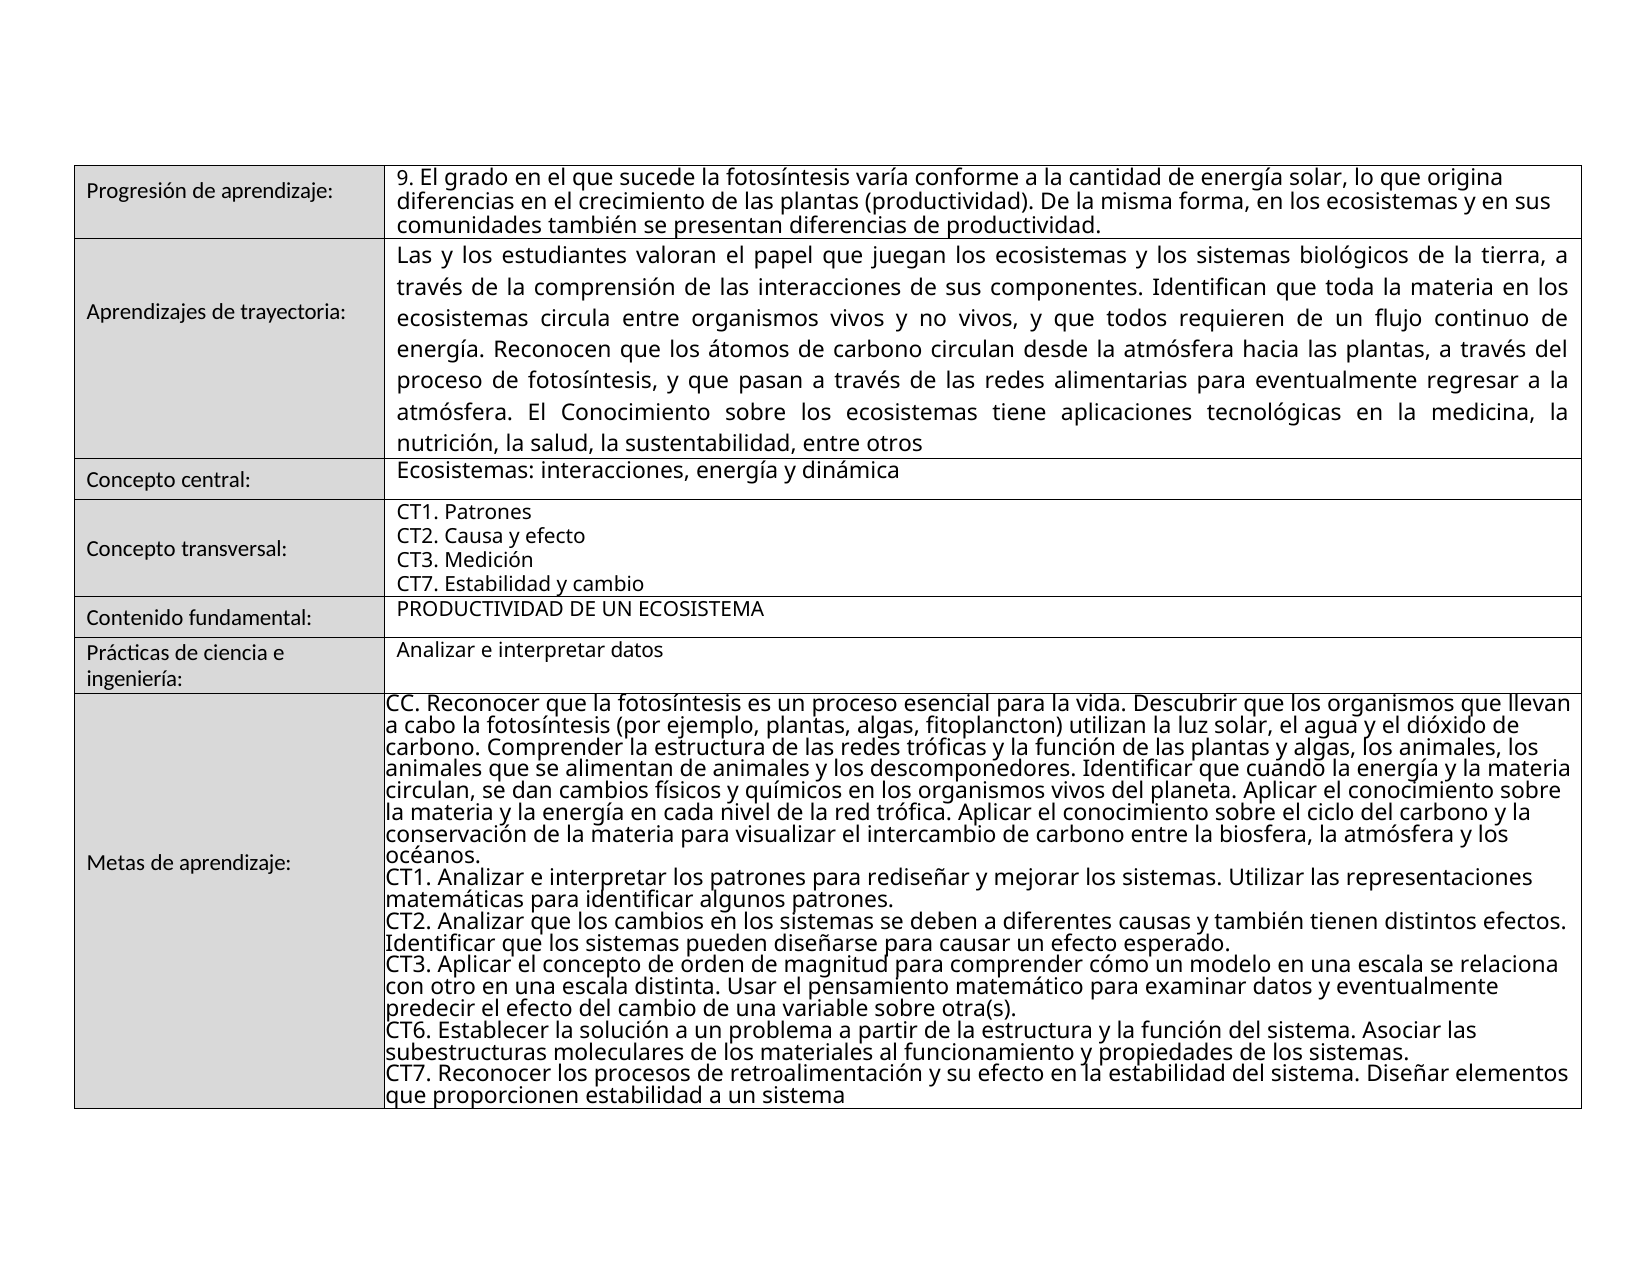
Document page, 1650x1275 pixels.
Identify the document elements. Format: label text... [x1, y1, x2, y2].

table_cell Metas de aprendizaje: [75, 694, 384, 1108]
table_cell Concepto transversal: [75, 500, 384, 596]
table_header 9. El grado en el que sucede la fotosíntesis varía conforme a la cantidad de energía solar, lo que origina diferencias en el crecimiento de las plantas (productividad). De la misma forma, en los ecosistemas y en sus comunidades también se presentan diferencias de productividad. [385, 166, 1581, 238]
table_cell Analizar e interpretar datos [385, 638, 1581, 693]
table_cell Prácticas de ciencia e ingeniería: [75, 638, 384, 693]
table_cell Concepto central: [75, 459, 384, 499]
table_cell Las y los estudiantes valoran el papel que juegan los ecosistemas y los sistemas biológicos de la tierra, a través de la comprensión de las interacciones de sus componentes. Identifican que toda la materia en los ecosistemas circula entre organismos vivos y no vivos, y que todos requieren de un flujo continuo de energía. Reconocen que los átomos de carbono circulan desde la atmósfera hacia las plantas, a través del proceso de fotosíntesis, y que pasan a través de las redes alimentarias para eventualmente regresar a la atmósfera. El Conocimiento sobre los ecosistemas tiene aplicaciones tecnológicas en la medicina, la nutrición, la salud, la sustentabilidad, entre otros [385, 239, 1581, 458]
table_cell CT1. Patrones CT2. Causa y efecto CT3. Medición CT7. Estabilidad y cambio [385, 500, 1581, 596]
table_cell Aprendizajes de trayectoria: [75, 239, 384, 458]
table_cell Contenido fundamental: [75, 597, 384, 637]
table_cell CC. Reconocer que la fotosíntesis es un proceso esencial para la vida. Descubrir que los organismos que llevan a cabo la fotosíntesis (por ejemplo, plantas, algas, fitoplancton) utilizan la luz solar, el agua y el dióxido de carbono. Comprender la estructura de las redes tróficas y la función de las plantas y algas, los animales, los animales que se alimentan de animales y los descomponedores. Identificar que cuando la energía y la materia circulan, se dan cambios físicos y químicos en los organismos vivos del planeta. Aplicar el conocimiento sobre la materia y la energía en cada nivel de la red trófica. Aplicar el conocimiento sobre el ciclo del carbono y la conservación de la materia para visualizar el intercambio de carbono entre la biosfera, la atmósfera y los océanos. CT1. Analizar e interpretar los patrones para rediseñar y mejorar los sistemas. Utilizar las representaciones matemáticas para identificar algunos patrones. CT2. Analizar que los cambios en los sistemas se deben a diferentes causas y también tienen distintos efectos. Identificar que los sistemas pueden diseñarse para causar un efecto esperado. CT3. Aplicar el concepto de orden de magnitud para comprender cómo un modelo en una escala se relaciona con otro en una escala distinta. Usar el pensamiento matemático para examinar datos y eventualmente predecir el efecto del cambio de una variable sobre otra(s). CT6. Establecer la solución a un problema a partir de la estructura y la función del sistema. Asociar las subestructuras moleculares de los materiales al funcionamiento y propiedades de los sistemas. CT7. Reconocer los procesos de retroalimentación y su efecto en la estabilidad del sistema. Diseñar elementos que proporcionen estabilidad a un sistema [385, 694, 1581, 1108]
table_header Progresión de aprendizaje: [75, 166, 384, 238]
table_cell PRODUCTIVIDAD DE UN ECOSISTEMA [385, 597, 1581, 637]
table_cell Ecosistemas: interacciones, energía y dinámica [385, 459, 1581, 499]
